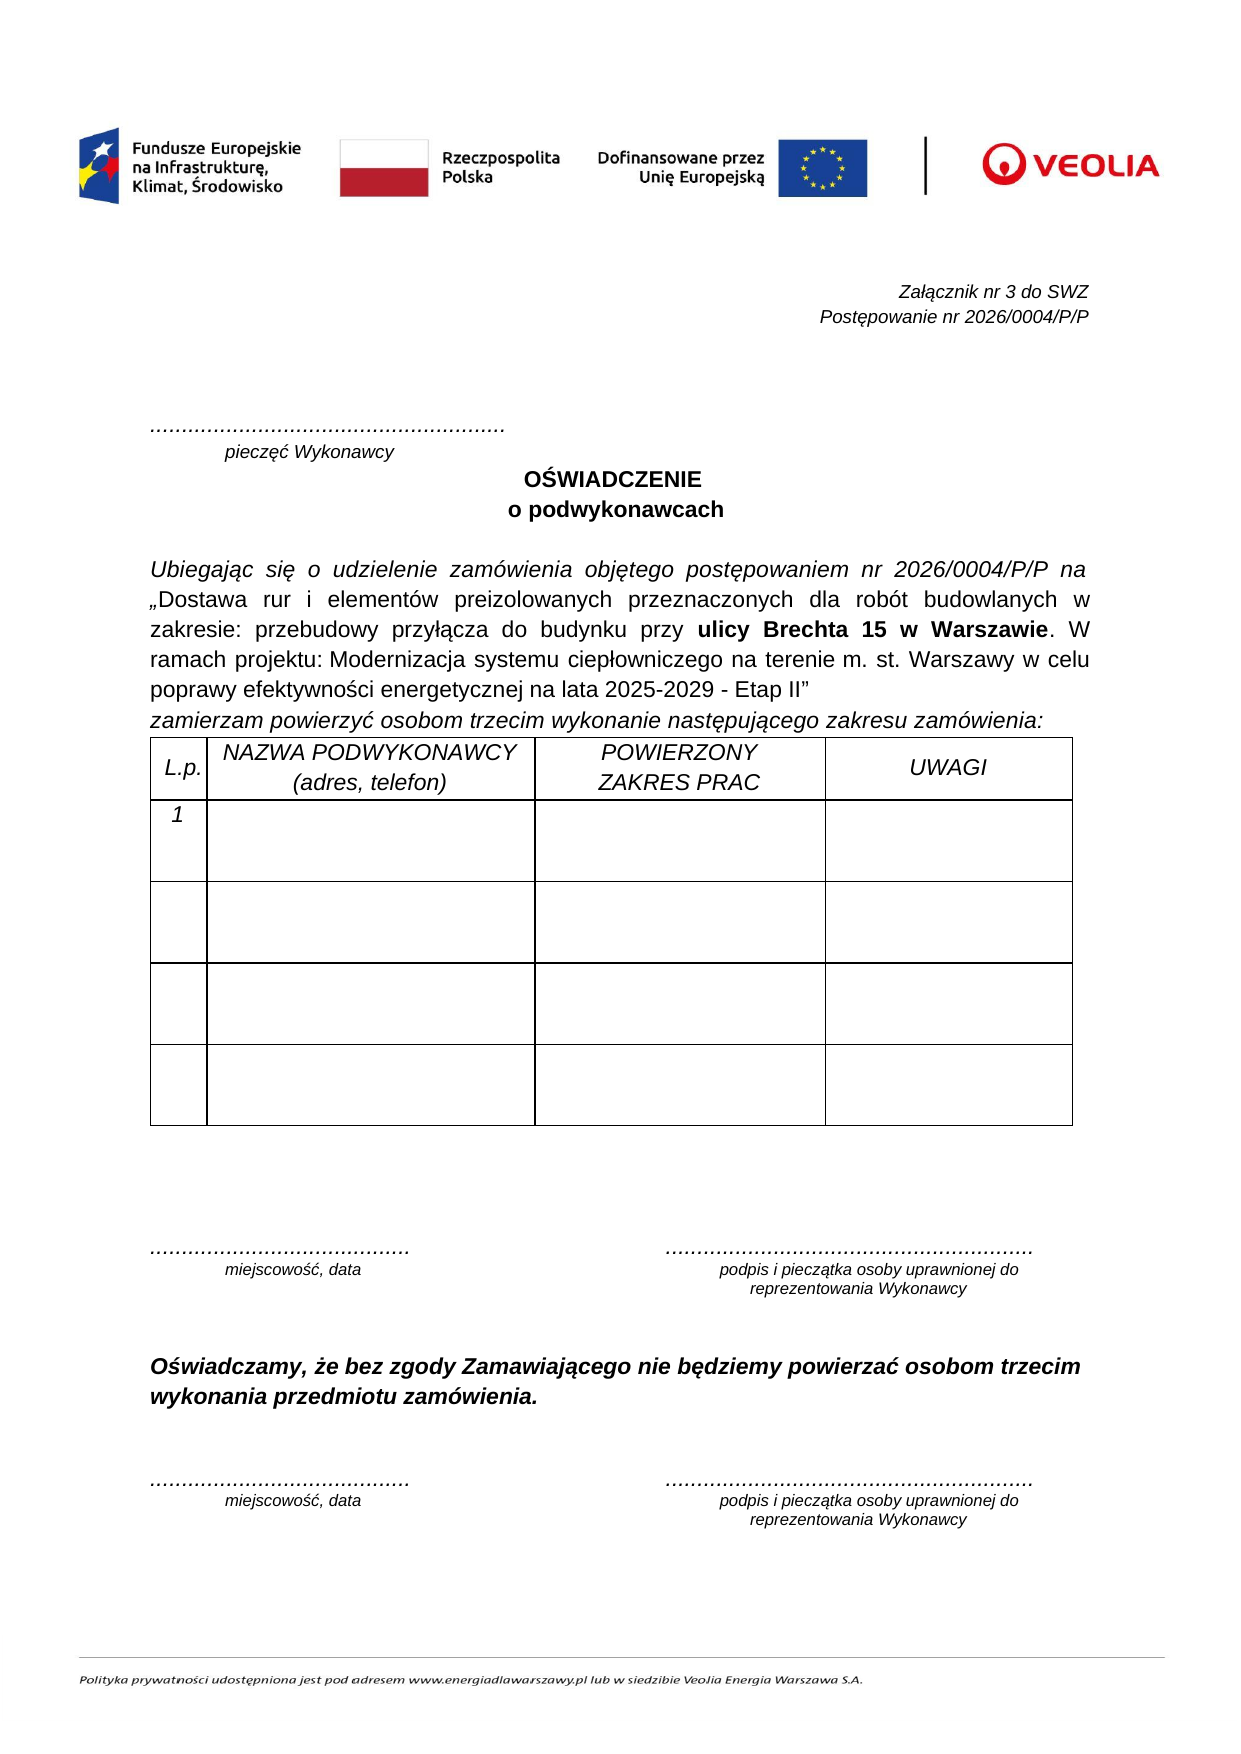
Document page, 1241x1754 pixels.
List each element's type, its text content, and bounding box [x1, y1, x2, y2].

table_cell [826, 1045, 1072, 1125]
text miejscowość, data podpis i pieczątka osoby uprawnionej do reprezentowania Wykonawcy [225, 1259, 1090, 1298]
text pieczęć Wykonawcy [150, 441, 1090, 463]
text miejscowość, data podpis i pieczątka osoby uprawnionej do reprezentowania Wykonawcy [225, 1491, 1090, 1529]
text Oświadczamy, że bez zgody Zamawiającego nie będziemy powierzać osobom trzecim wykonania przedmiotu zamówienia. [150, 1353, 1090, 1409]
text ......................................... .......................................................... [150, 1233, 1090, 1259]
table_cell 1 [151, 801, 206, 881]
table_cell [536, 801, 825, 881]
table_cell [826, 882, 1072, 962]
table_cell [826, 964, 1072, 1044]
table_cell [151, 882, 206, 962]
table_cell [208, 964, 534, 1044]
table_header L.p. [151, 738, 206, 799]
table_cell [208, 882, 534, 962]
table_header NAZWA PODWYKONAWCY (adres, telefon) [208, 738, 534, 799]
text ........................................................ [150, 411, 1090, 437]
picture [2, 75, 1241, 257]
text OŚWIADCZENIE o podwykonawcach [150, 466, 1076, 522]
table_cell [536, 964, 825, 1044]
table_header UWAGI [826, 738, 1072, 799]
table_cell [208, 801, 534, 881]
text Ubiegając się o udzielenie zamówienia objętego postępowaniem nr 2026/0004/P/P na „Dostawa rur i elementów preizolowanych przeznaczonych dla robót budowlanych w zakresie: przebudowy przyłącza do budynku przy ulicy Brechta 15 w Warszawie. W ramach projektu: Modernizacja systemu ciepłowniczego na terenie m. st. Warszawy w celu poprawy efektywności energetycznej na lata 2025-2029 - Etap II” [150, 556, 1090, 703]
picture [2, 1594, 1237, 1721]
text zamierzam powierzyć osobom trzecim wykonanie następującego zakresu zamówienia: [150, 707, 1090, 733]
table_cell [826, 801, 1072, 881]
table_cell [151, 964, 206, 1044]
table_cell [536, 882, 825, 962]
text ......................................... .......................................................... [150, 1464, 1090, 1491]
table_cell [151, 1045, 206, 1125]
table_header POWIERZONY ZAKRES PRAC [536, 738, 825, 799]
table_cell [536, 1045, 825, 1125]
text Załącznik nr 3 do SWZ Postępowanie nr 2026/0004/P/P [150, 281, 1090, 327]
table_cell [208, 1045, 534, 1125]
